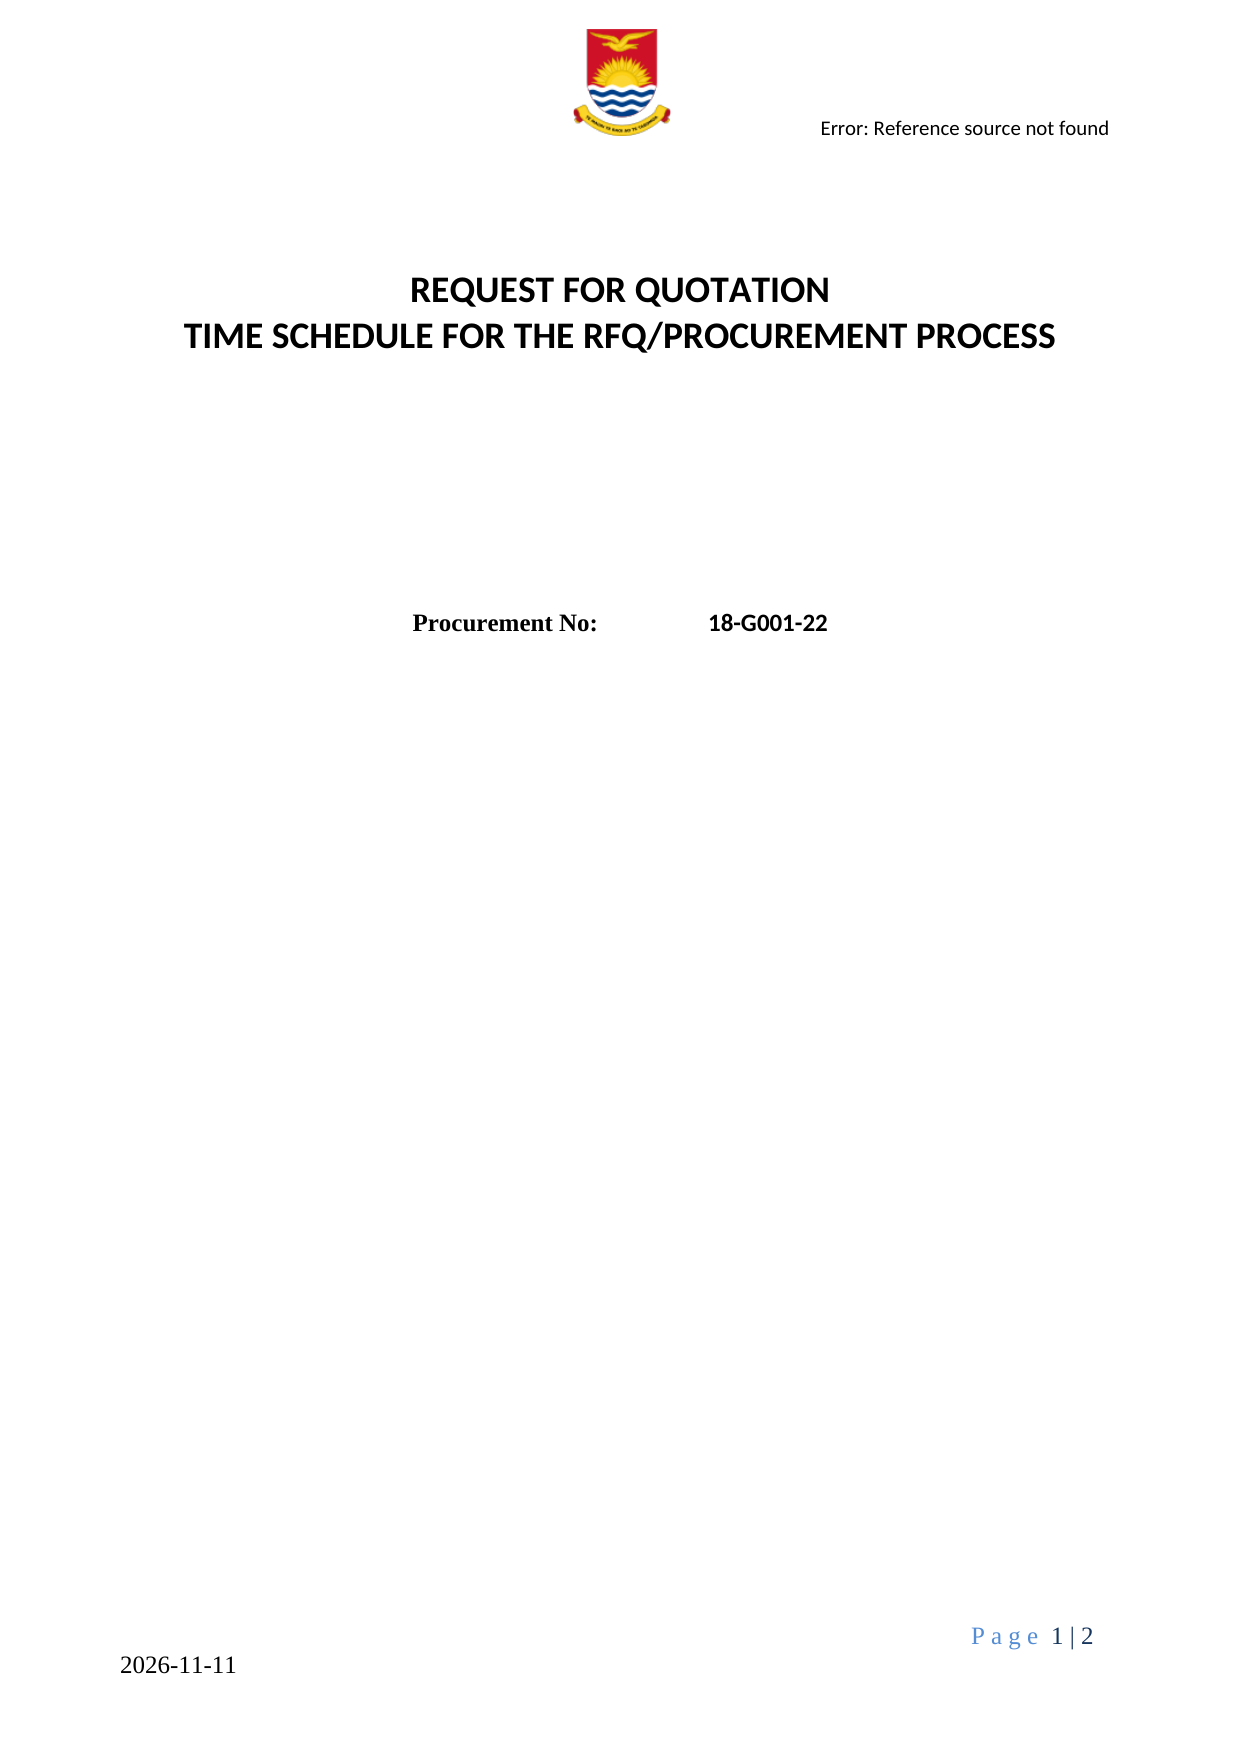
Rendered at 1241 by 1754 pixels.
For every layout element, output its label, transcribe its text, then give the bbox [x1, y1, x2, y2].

text Procurement No: 18-G001-22 [120, 607, 1120, 638]
text REQUEST FOR QUOTATION TIME SCHEDULE FOR THE RFQ/PROCUREMENT PROCESS [120, 266, 1120, 357]
picture [573, 29, 671, 136]
